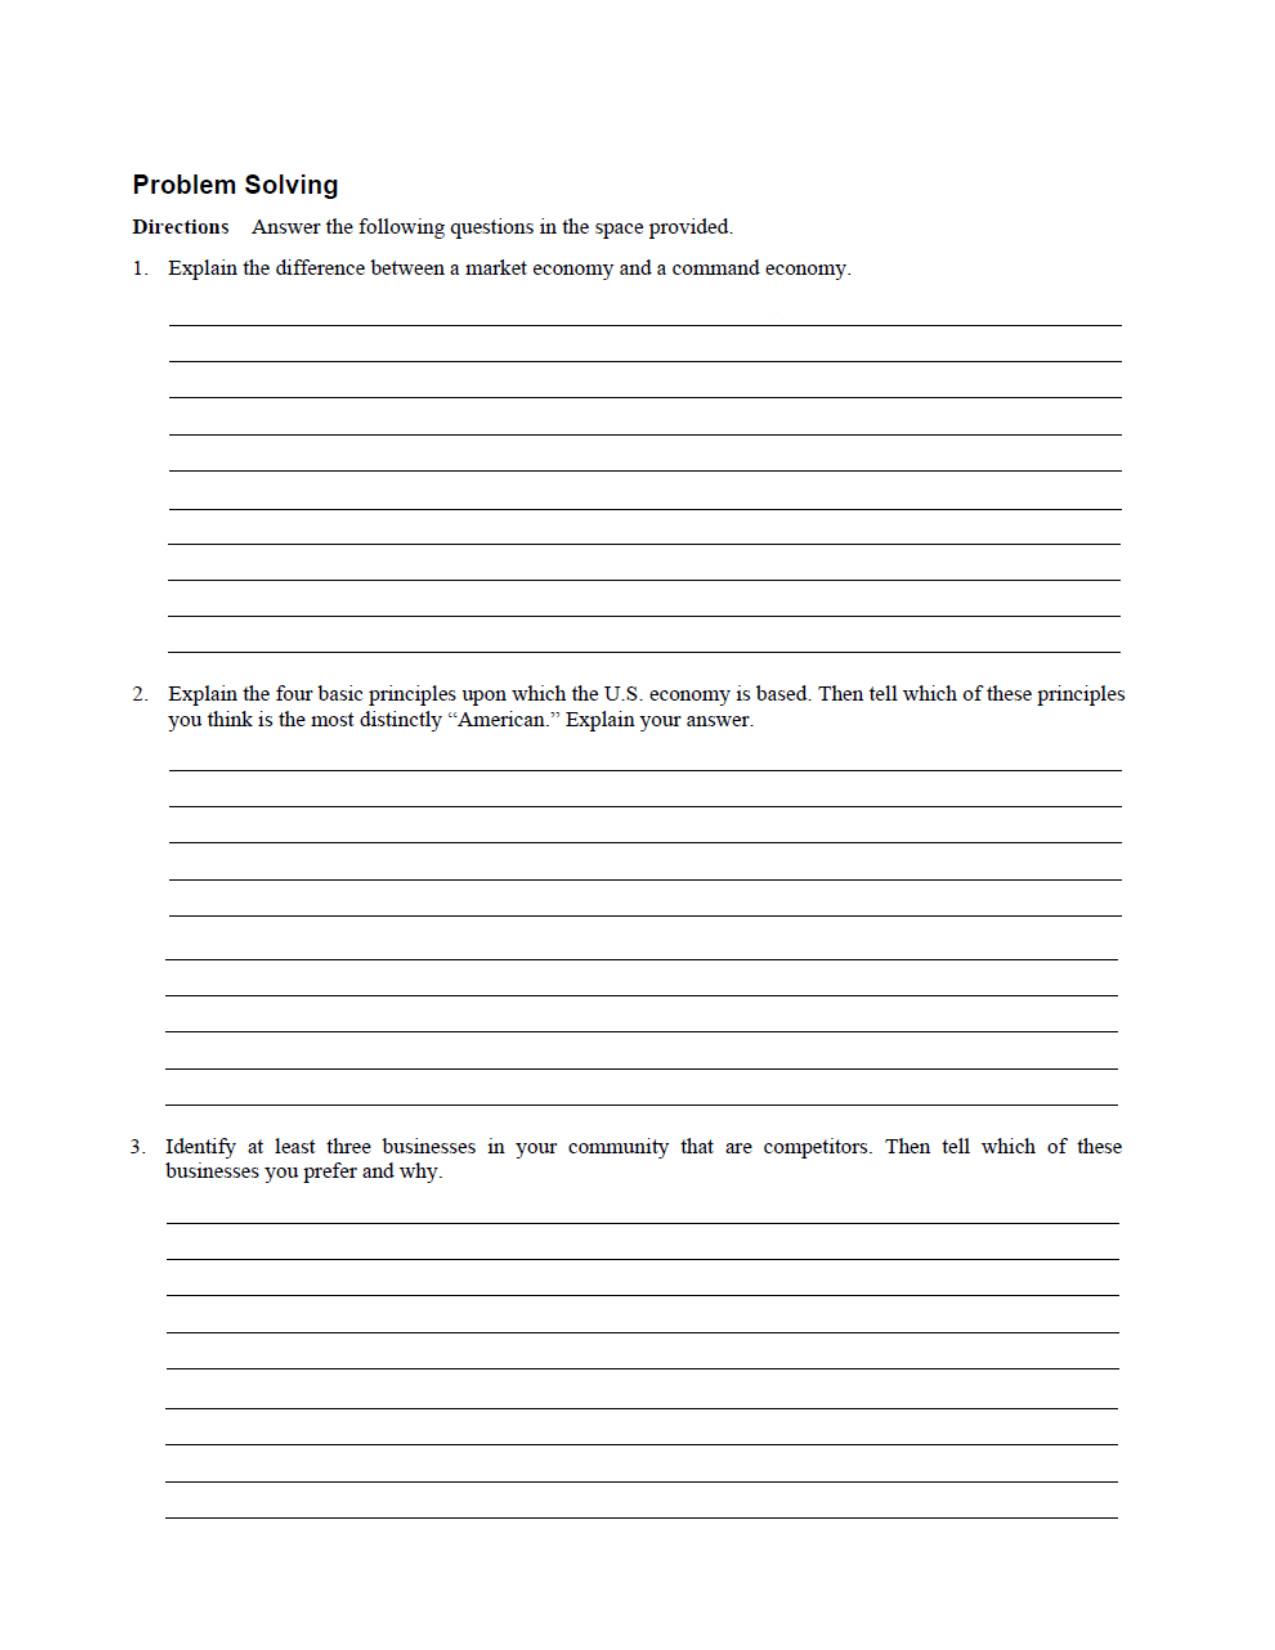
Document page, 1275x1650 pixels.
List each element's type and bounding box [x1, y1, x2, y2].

picture [105, 118, 1171, 1533]
